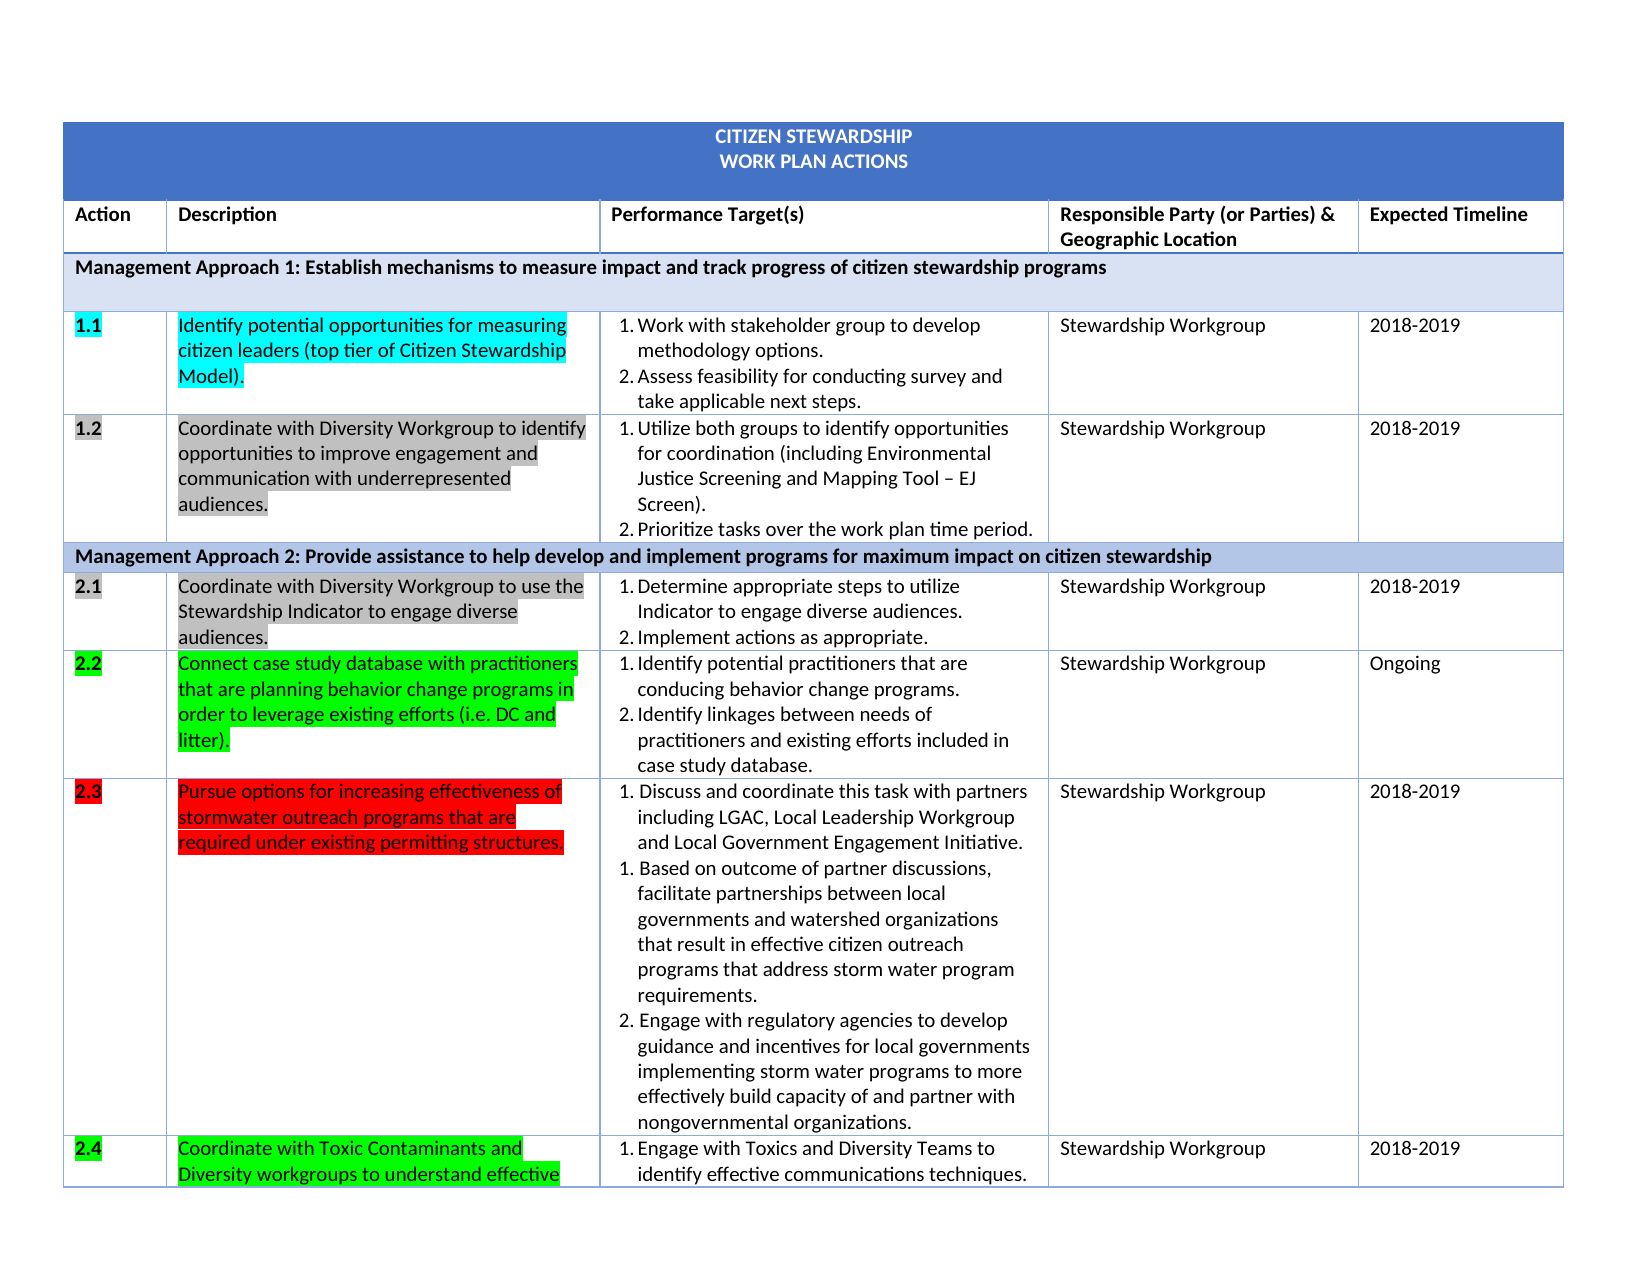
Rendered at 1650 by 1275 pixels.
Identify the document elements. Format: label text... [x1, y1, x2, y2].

table_cell Determine appropriate steps to utilize Indicator to engage diverse audiences. Implement actions as appropriate. [601, 573, 1048, 649]
table_cell Work with stakeholder group to develop methodology options. Assess feasibility for conducting survey and take applicable next steps. [601, 312, 1048, 414]
table_cell 2018-2019 [1359, 1136, 1563, 1186]
table_cell Management Approach 1: Establish mechanisms to measure impact and track progress of citizen stewardship programs [64, 254, 1563, 311]
table_cell Stewardship Workgroup [1049, 415, 1358, 542]
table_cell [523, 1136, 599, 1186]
table_cell Pursue options for increasing effectiveness of stormwater outreach programs that are required under existing permitting structures. [167, 779, 599, 1134]
table_cell 2.2 [64, 651, 166, 778]
table_cell Connect case study database with practitioners that are planning behavior change programs in order to leverage existing efforts (i.e. DC and litter). [167, 651, 599, 778]
table_cell Performance Target(s) [601, 201, 1048, 252]
table_cell Stewardship Workgroup [1049, 779, 1358, 1134]
table_cell Management Approach 2: Provide assistance to help develop and implement programs for maximum impact on citizen stewardship [64, 543, 1563, 572]
table_cell 2.1 [64, 573, 166, 649]
table_cell Ongoing [1359, 651, 1563, 778]
table_cell Coordinate with Diversity Workgroup to use the Stewardship Indicator to engage diverse audiences. [268, 573, 599, 649]
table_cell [601, 1136, 1048, 1186]
table_cell Stewardship Workgroup [1049, 651, 1358, 778]
table_cell Stewardship Workgroup [1049, 312, 1358, 414]
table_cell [1049, 1136, 1358, 1186]
table_cell Responsible Party (or Parties) & Geographic Location [1049, 201, 1358, 252]
table_cell 2.3 [64, 779, 166, 1134]
table_cell Description [167, 201, 599, 252]
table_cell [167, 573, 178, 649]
table_cell Identify potential practitioners that are conducing behavior change programs. Identify linkages between needs of practitioners and existing efforts included in case study database. [601, 651, 1048, 778]
table_cell Expected Timeline [1359, 201, 1563, 252]
table_cell 1.2 [64, 415, 166, 542]
table_cell 1.1 [64, 312, 166, 414]
table_cell 2.4 [64, 1136, 166, 1186]
table_header CITIZEN STEWARDSHIP WORK PLAN ACTIONS [64, 123, 1563, 199]
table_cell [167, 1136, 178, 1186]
table_cell Action [64, 201, 166, 252]
table_cell Identify potential opportunities for measuring citizen leaders (top tier of Citizen Stewardship Model). [167, 312, 599, 414]
table_cell Stewardship Workgroup [1049, 573, 1358, 649]
table_cell Coordinate with Diversity Workgroup to identify opportunities to improve engagement and communication with underrepresented audiences. [167, 415, 599, 542]
table_cell 2018-2019 [1359, 573, 1563, 649]
table_cell 2018-2019 [1359, 415, 1563, 542]
table_cell 2018-2019 [1359, 312, 1563, 414]
table_cell Utilize both groups to identify opportunities for coordination (including Environmental Justice Screening and Mapping Tool – EJ Screen). Prioritize tasks over the work plan time period. [601, 415, 1048, 542]
table_cell 2018-2019 [1359, 779, 1563, 1134]
table_cell 1. Discuss and coordinate this task with partners including LGAC, Local Leadership Workgroup and Local Government Engagement Initiative. 1. Based on outcome of partner discussions, facilitate partnerships between local governments and watershed organizations that result in effective citizen outreach programs that address storm water program requirements. 2. Engage with regulatory agencies to develop guidance and incentives for local governments implementing storm water programs to more effectively build capacity of and partner with nongovernmental organizations. [601, 779, 1048, 1134]
